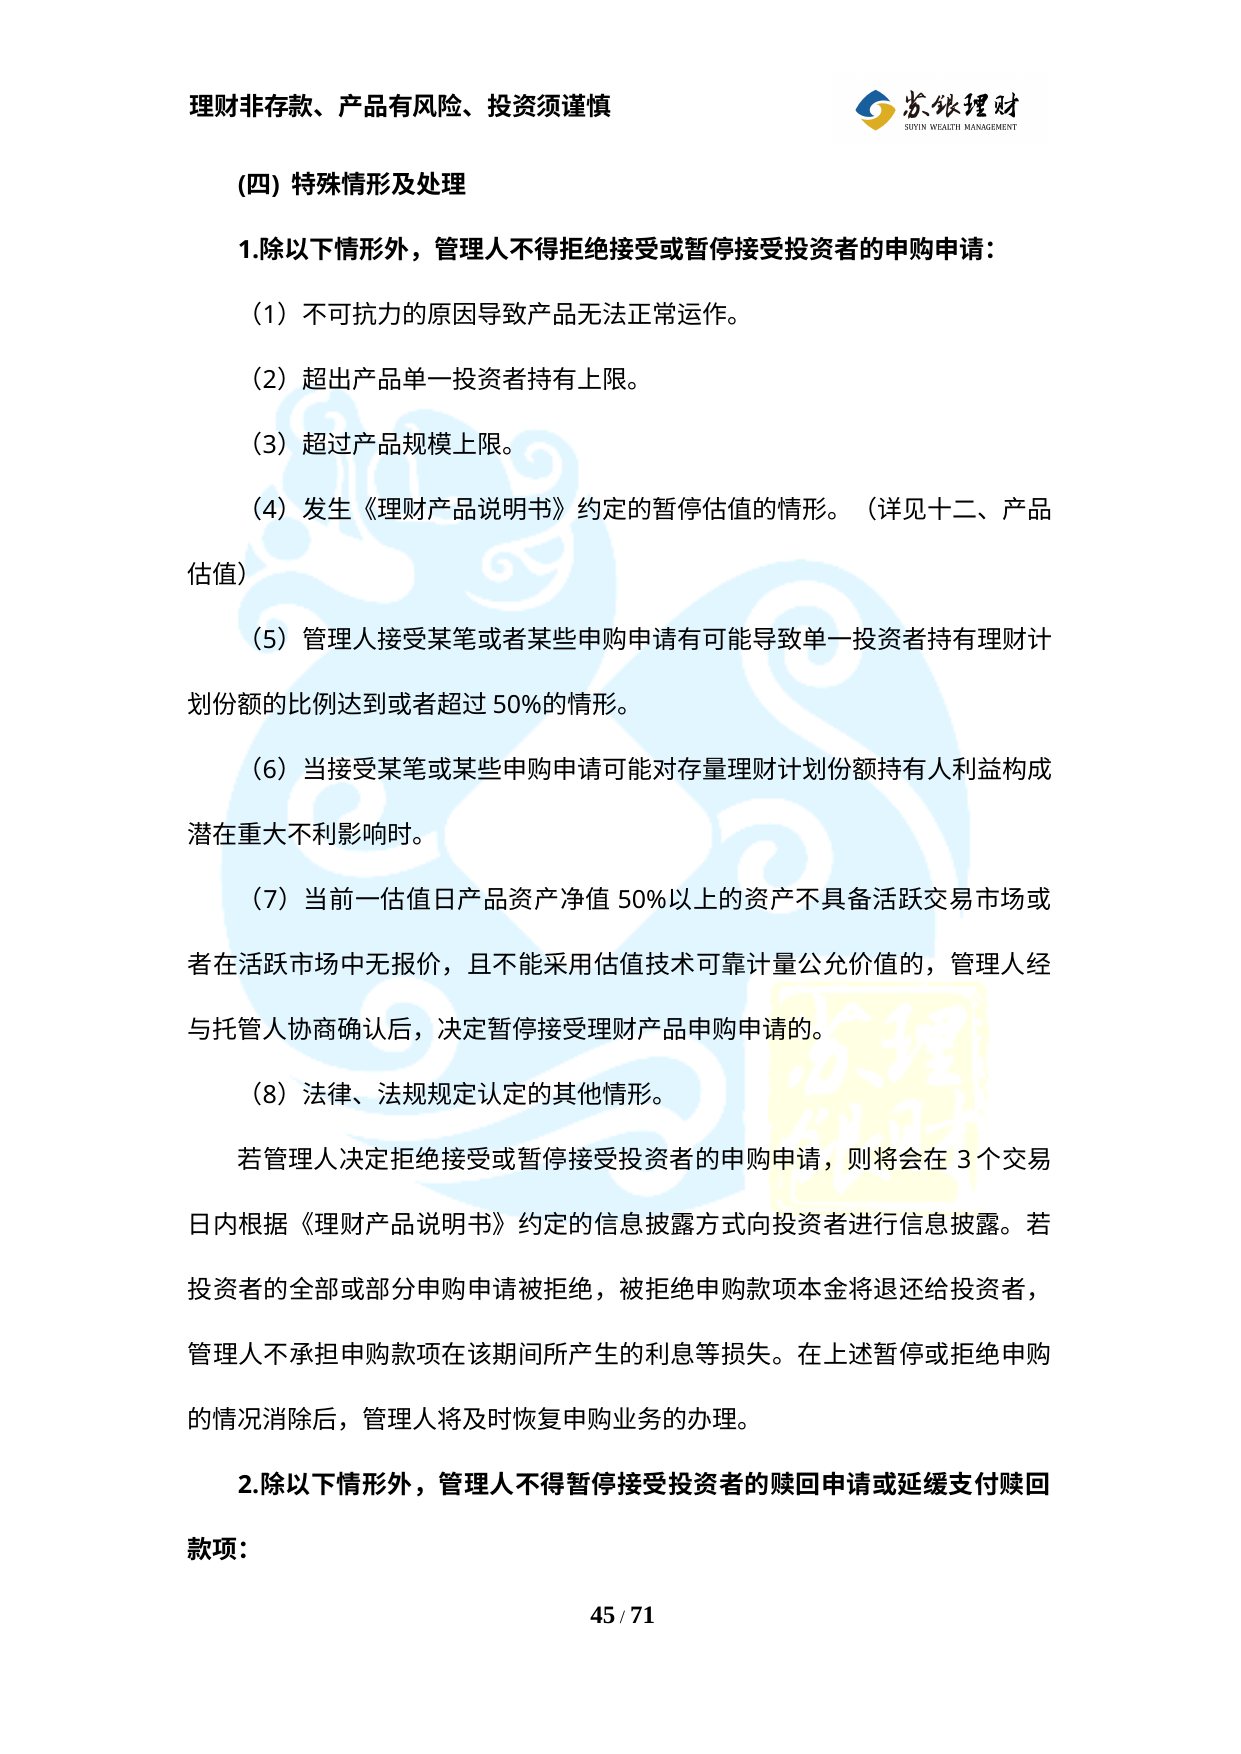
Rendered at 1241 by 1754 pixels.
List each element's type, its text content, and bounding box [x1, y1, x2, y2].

list （7）当前一估值日产品资产净值50%以上的资产不具备活跃交易市场或者在活跃市场中无报价，且不能采用估值技术可靠计量公允价值的，管理人经与托管人协商确认后，决定暂停接受理财产品申购申请的。 [187, 865, 1053, 1060]
list （6）当接受某笔或某些申购申请可能对存量理财计划份额持有人利益构成潜在重大不利影响时。 [187, 735, 1053, 865]
list （3）超过产品规模上限。 [187, 410, 1053, 475]
list （8）法律、法规规定认定的其他情形。 [187, 1060, 1053, 1125]
list （4）发生《理财产品说明书》约定的暂停估值的情形。（详见十二、产品估值） [187, 475, 1053, 605]
list 若管理人决定拒绝接受或暂停接受投资者的申购申请，则将会在3个交易日内根据《理财产品说明书》约定的信息披露方式向投资者进行信息披露。若投资者的全部或部分申购申请被拒绝，被拒绝申购款项本金将退还给投资者，管理人不承担申购款项在该期间所产生的利息等损失。在上述暂停或拒绝申购的情况消除后，管理人将及时恢复申购业务的办理。 [187, 1125, 1053, 1450]
list 特殊情形及处理 [187, 150, 1053, 215]
text 2.除以下情形外，管理人不得暂停接受投资者的赎回申请或延缓支付赎回款项： [187, 1450, 1053, 1580]
picture [831, 73, 1049, 143]
list （5）管理人接受某笔或者某些申购申请有可能导致单一投资者持有理财计划份额的比例达到或者超过50%的情形。 [187, 605, 1053, 735]
text 1.除以下情形外，管理人不得拒绝接受或暂停接受投资者的申购申请： [187, 215, 1053, 280]
list （1）不可抗力的原因导致产品无法正常运作。 [187, 280, 1053, 345]
list （2）超出产品单一投资者持有上限。 [187, 345, 1053, 410]
